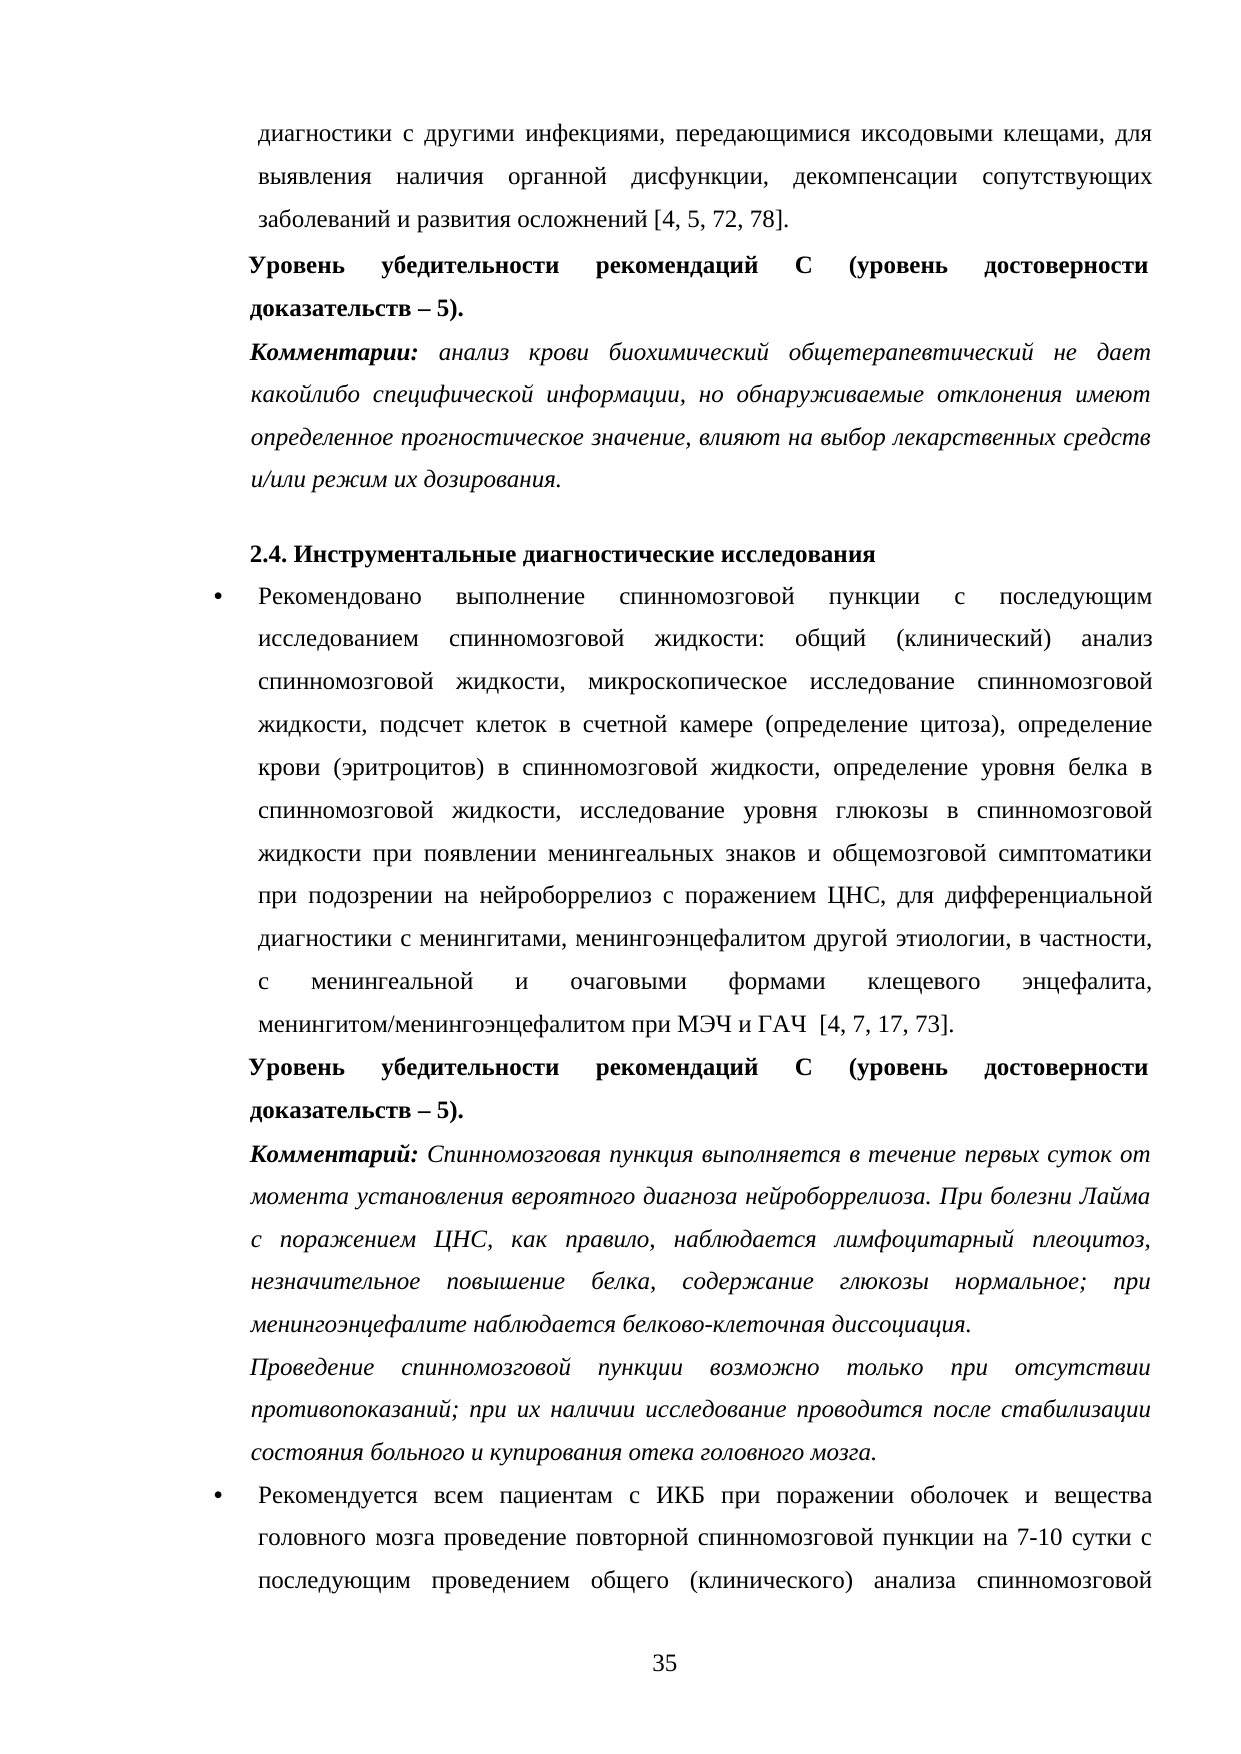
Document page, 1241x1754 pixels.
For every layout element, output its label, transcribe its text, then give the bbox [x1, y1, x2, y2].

text Комментарии: анализ крови биохимический общетерапевтический не дает какойлибо специфической информации, но обнаруживаемые отклонения имеют определенное прогностическое значение, влияют на выбор лекарственных средств и/или режим их дозирования. [249, 337, 1154, 493]
text 2.4. Инструментальные диагностические исследования [249, 539, 1207, 568]
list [213, 1480, 1153, 1594]
text доказательств – 5). [249, 293, 1207, 322]
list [213, 118, 1153, 232]
text Комментарий: Спинномозговая пункция выполняется в течение первых суток от момента установления вероятного диагноза нейроборрелиоза. При болезни Лайма с поражением ЦНС, как правило, наблюдается лимфоцитарный плеоцитоз, незначительное повышение белка, содержание глюкозы нормальное; при менингоэнцефалите наблюдается белково-клеточная диссоциация. [249, 1139, 1154, 1337]
text Проведение спинномозговой пункции возможно только при отсутствии противопоказаний; при их наличии исследование проводится после стабилизации состояния больного и купирования отека головного мозга. [249, 1352, 1154, 1465]
text Уровень убедительности рекомендаций C (уровень достоверности [140, 250, 1207, 279]
text Уровень убедительности рекомендаций C (уровень достоверности [140, 1052, 1207, 1081]
text доказательств – 5). [249, 1095, 1207, 1124]
list Рекомендовано выполнение спинномозговой пункции с последующим исследованием спинномозговой жидкости: общий (клинический) анализ спинномозговой жидкости, микроскопическое исследование спинномозговой жидкости, подсчет клеток в счетной камере (определение цитоза), определение крови (эритроцитов) в спинномозговой жидкости, определение уровня белка в спинномозговой жидкости, исследование уровня глюкозы в спинномозговой жидкости при появлении менингеальных знаков и общемозговой симптоматики при подозрении на нейроборрелиоз с поражением ЦНС, для дифференциальной диагностики с менингитами, менингоэнцефалитом другой этиологии, в частности, с менингеальной и очаговыми формами клещевого энцефалита, менингитом/менингоэнцефалитом при МЭЧ и ГАЧ [4, 7, 17, 73]. [213, 581, 1153, 1038]
